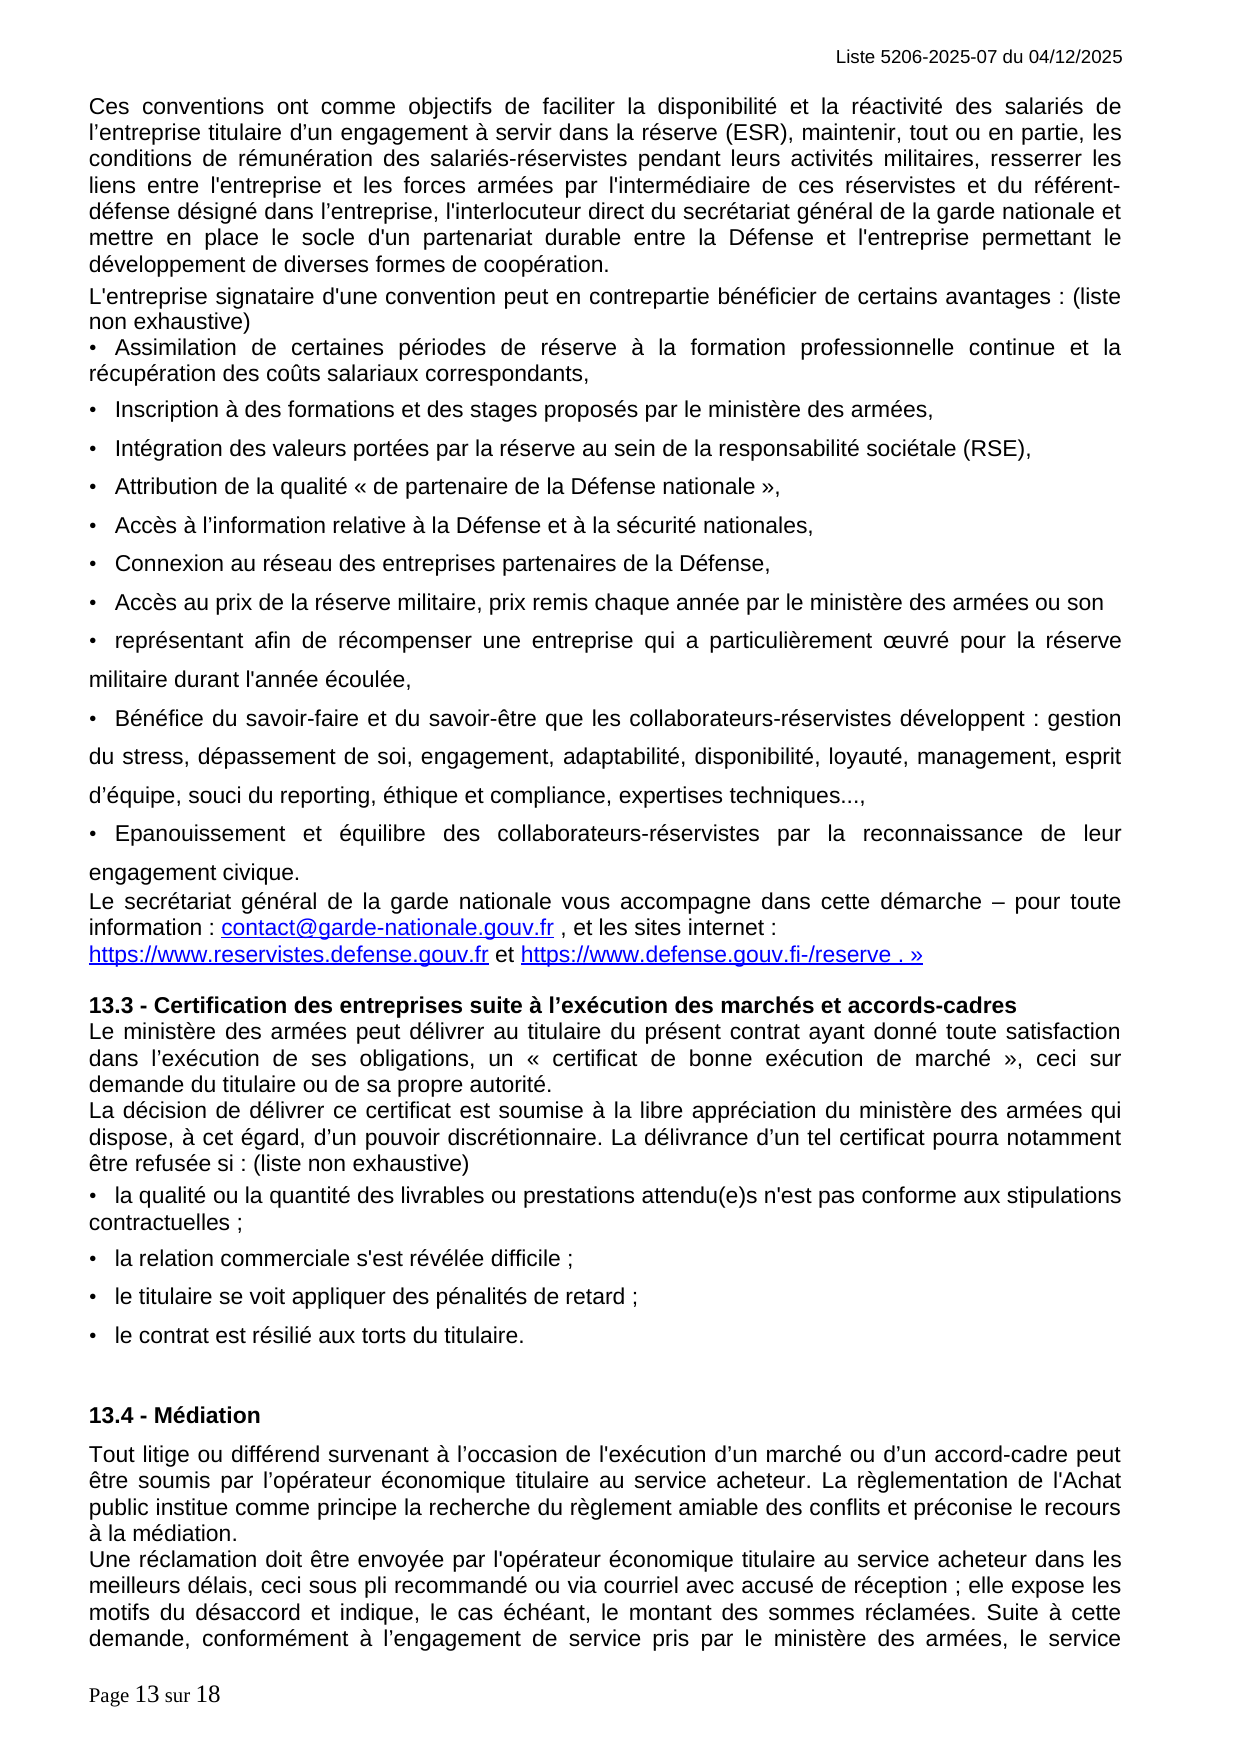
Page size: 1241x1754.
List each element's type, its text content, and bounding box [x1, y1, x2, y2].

text Le ministère des armées peut délivrer au titulaire du présent contrat ayant donné toute satisfaction dans l’exécution de ses obligations, un « certificat de bonne exécution de marché », ceci sur demande du titulaire ou de sa propre autorité. [89, 1018, 1122, 1097]
list la qualité ou la quantité des livrables ou prestations attendu(e)s n'est pas conforme aux stipulations contractuelles ; [89, 1183, 1122, 1235]
list le contrat est résilié aux torts du titulaire. [89, 1312, 1122, 1351]
list Assimilation de certaines périodes de réserve à la formation professionnelle continue et la récupération des coûts salariaux correspondants, [89, 335, 1122, 387]
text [89, 1546, 1122, 1652]
list Intégration des valeurs portées par la réserve au sein de la responsabilité sociétale (RSE), [89, 425, 1122, 464]
text L'entreprise signataire d'une convention peut en contrepartie bénéficier de certains avantages : (liste non exhaustive) [89, 284, 1122, 335]
list Inscription à des formations et des stages proposés par le ministère des armées, [89, 387, 1122, 425]
list Accès à l’information relative à la Défense et à la sécurité nationales, [89, 502, 1122, 541]
text 13.3 - Certification des entreprises suite à l’exécution des marchés et accords-cadres [89, 992, 1122, 1018]
list Attribution de la qualité « de partenaire de la Défense nationale », [89, 464, 1122, 502]
list Connexion au réseau des entreprises partenaires de la Défense, [89, 541, 1122, 579]
list Accès au prix de la réserve militaire, prix remis chaque année par le ministère des armées ou son [89, 579, 1122, 618]
list Epanouissement et équilibre des collaborateurs-réservistes par la reconnaissance de leur engagement civique. [89, 811, 1122, 888]
text https://www.reservistes.defense.gouv.fr et https://www.defense.gouv.fi-/reserve . » [89, 941, 1122, 967]
list représentant afin de récompenser une entreprise qui a particulièrement œuvré pour la réserve militaire durant l'année écoulée, [89, 618, 1122, 695]
text Tout litige ou différend survenant à l’occasion de l'exécution d’un marché ou d’un accord-cadre peut être soumis par l’opérateur économique titulaire au service acheteur. La règlementation de l'Achat public institue comme principe la recherche du règlement amiable des conflits et préconise le recours à la médiation. [89, 1441, 1122, 1546]
text La décision de délivrer ce certificat est soumise à la libre appréciation du ministère des armées qui dispose, à cet égard, d’un pouvoir discrétionnaire. La délivrance d’un tel certificat pourra notamment être refusée si : (liste non exhaustive) [89, 1097, 1122, 1176]
list la relation commerciale s'est révélée difficile ; [89, 1235, 1122, 1274]
list le titulaire se voit appliquer des pénalités de retard ; [89, 1274, 1122, 1312]
text Ces conventions ont comme objectifs de faciliter la disponibilité et la réactivité des salariés de l’entreprise titulaire d’un engagement à servir dans la réserve (ESR), maintenir, tout ou en partie, les conditions de rémunération des salariés-réservistes pendant leurs activités militaires, resserrer les liens entre l'entreprise et les forces armées par l'intermédiaire de ces réservistes et du référent- défense désigné dans l’entreprise, l'interlocuteur direct du secrétariat général de la garde nationale et mettre en place le socle d'un partenariat durable entre la Défense et l'entreprise permettant le développement de diverses formes de coopération. [89, 93, 1122, 277]
text Le secrétariat général de la garde nationale vous accompagne dans cette démarche – pour toute information : contact@garde-nationale.gouv.fr , et les sites internet : [89, 888, 1122, 941]
list Bénéfice du savoir-faire et du savoir-être que les collaborateurs-réservistes développent : gestion du stress, dépassement de soi, engagement, adaptabilité, disponibilité, loyauté, management, esprit d’équipe, souci du reporting, éthique et compliance, expertises techniques..., [89, 695, 1122, 811]
subtitle 13.4 - Médiation [89, 1402, 1122, 1428]
